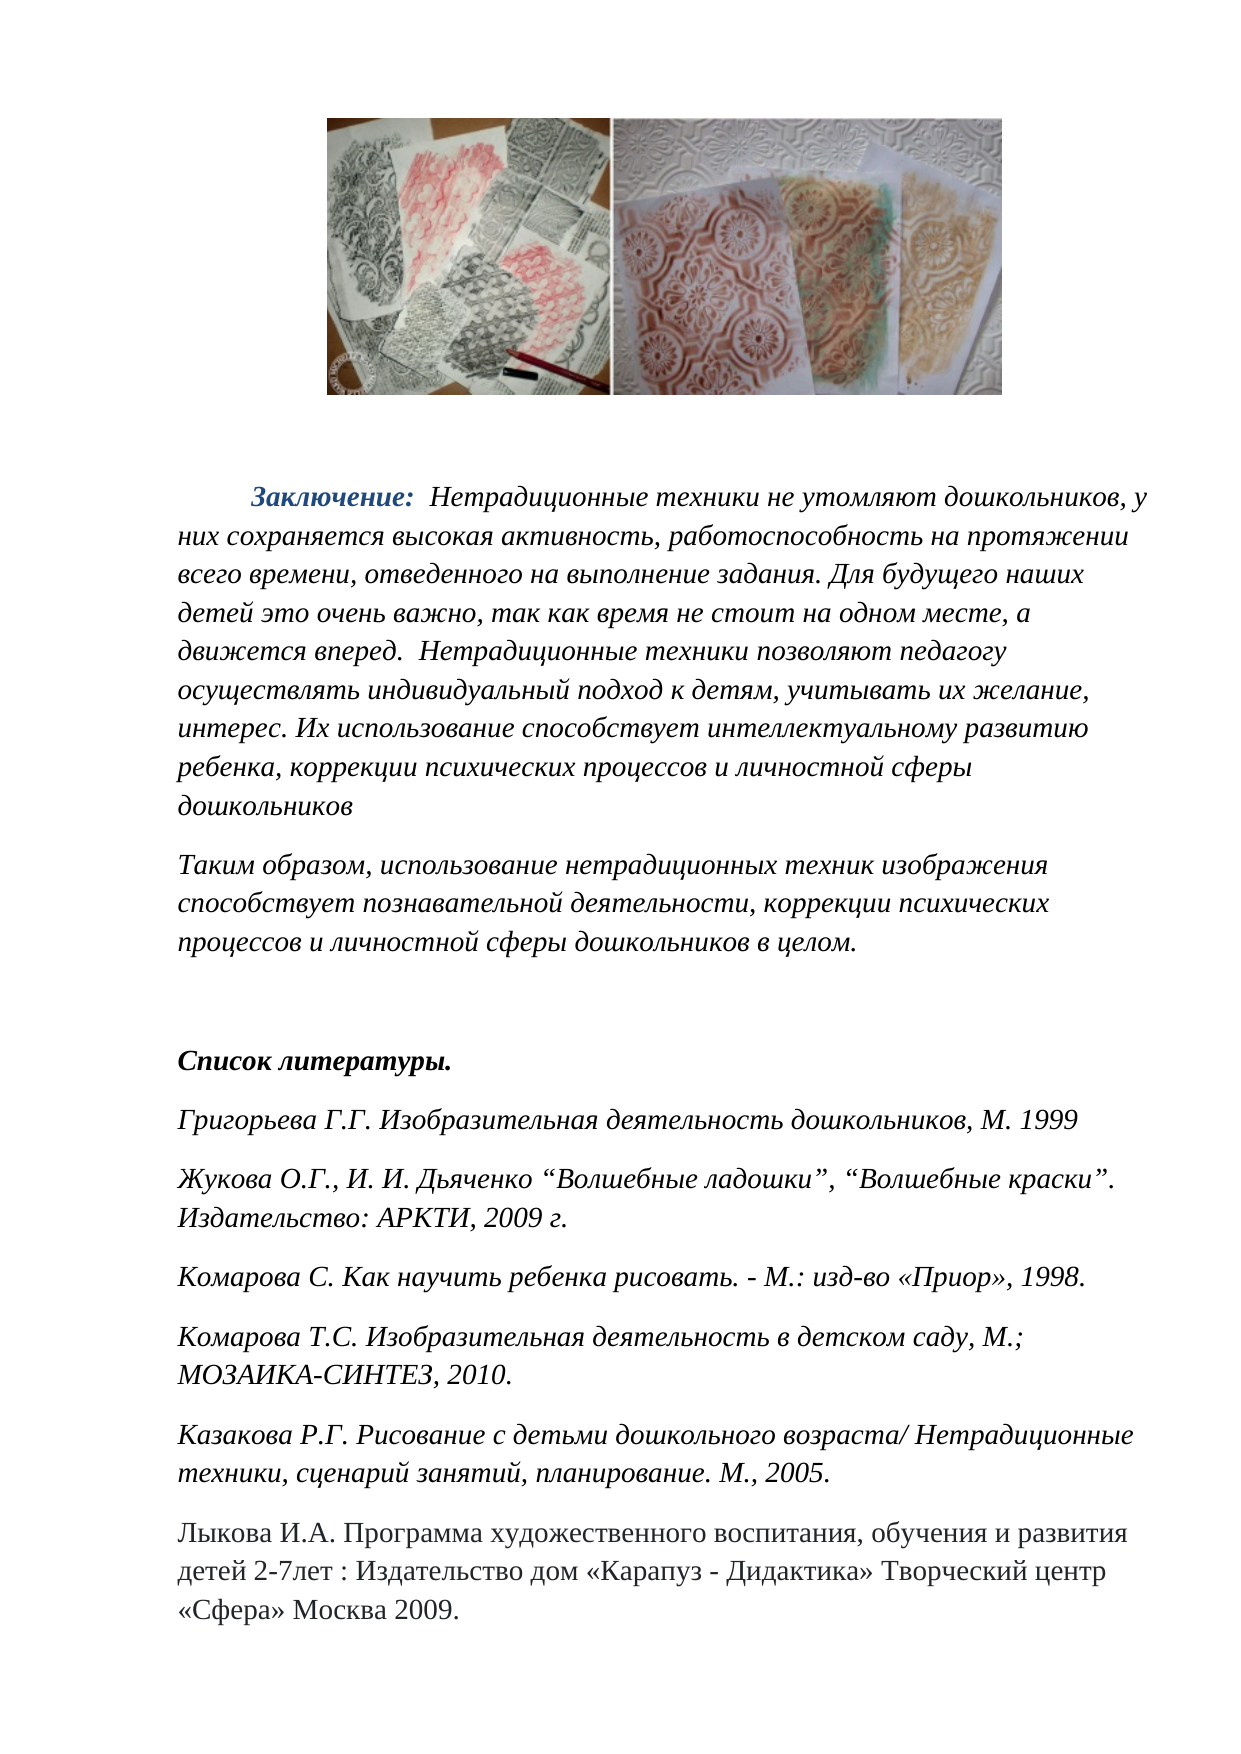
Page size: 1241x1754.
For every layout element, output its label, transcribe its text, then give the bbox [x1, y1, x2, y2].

text Лыкова И.А. Программа художественного воспитания, обучения и развития детей 2-7лет : Издательство дом «Карапуз - Дидактика» Творческий центр «Сфера» Москва 2009. [177, 1515, 1152, 1625]
text Казакова Р.Г. Рисование с детьми дошкольного возраста/ Нетрадиционные техники, сценарий занятий, планирование. М., 2005. [177, 1417, 1152, 1489]
text Список литературы. [177, 1043, 1152, 1076]
text Таким образом, использование нетрадиционных техник изображения способствует познавательной деятельности, коррекции психических процессов и личностной сферы дошкольников в целом. [177, 847, 1152, 958]
text Комарова С. Как научить ребенка рисовать. - М.: изд-во «Приор», 1998. [177, 1259, 1152, 1293]
text Заключение: Нетрадиционные техники не утомляют дошкольников, у них сохраняется высокая активность, работоспособность на протяжении всего времени, отведенного на выполнение задания. Для будущего наших детей это очень важно, так как время не стоит на одном месте, а движется вперед. Нетрадиционные техники позволяют педагогу осуществлять индивидуальный подход к детям, учитывать их желание, интерес. Их использование способствует интеллектуальному развитию ребенка, коррекции психических процессов и личностной сферы дошкольников [177, 479, 1152, 821]
picture [327, 118, 1002, 395]
text Григорьева Г.Г. Изобразительная деятельность дошкольников, М. 1999 [177, 1102, 1152, 1136]
text Жукова О.Г., И. И. Дьяченко “Волшебные ладошки”, “Волшебные краски”. Издательство: АРКТИ, 2009 г. [177, 1162, 1152, 1234]
text Комарова Т.С. Изобразительная деятельность в детском саду, М.; МОЗАИКА-СИНТЕЗ, 2010. [177, 1319, 1152, 1391]
